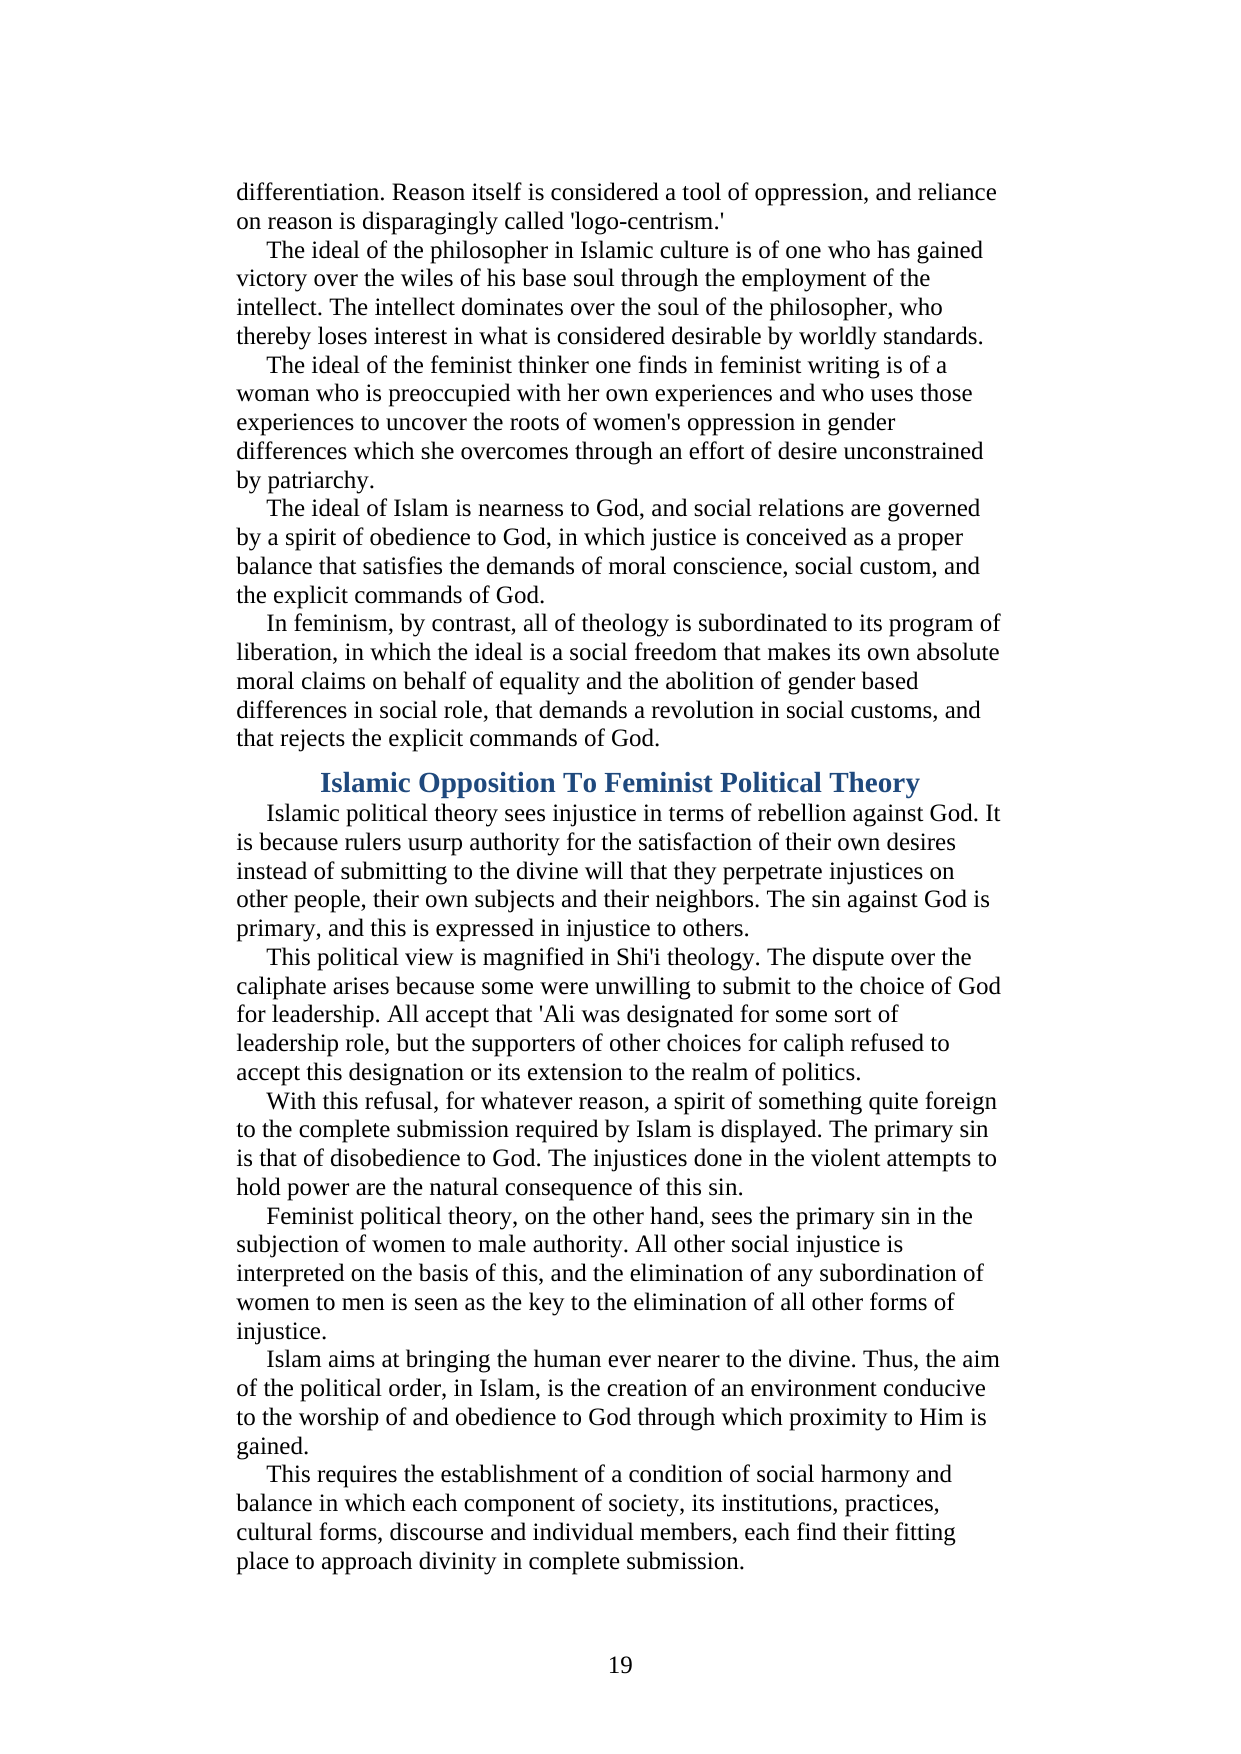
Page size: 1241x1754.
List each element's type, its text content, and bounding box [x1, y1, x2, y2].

text Islamic political theory sees injustice in terms of rebellion against God. It is because rulers usurp authority for the satisfaction of their own desires instead of submitting to the divine will that they perpetrate injustices on other people, their own subjects and their neighbors. The sin against God is primary, and this is expressed in injustice to others. [236, 798, 1004, 942]
subtitle Islamic Opposition To Feminist Political Theory [236, 765, 1004, 798]
text The ideal of Islam is nearness to God, and social relations are governed by a spirit of obedience to God, in which justice is conceived as a proper balance that satisfies the demands of moral conscience, social custom, and the explicit commands of God. [236, 493, 1004, 608]
text Feminist political theory, on the other hand, sees the primary sin in the subjection of women to male authority. All other social injustice is interpreted on the basis of this, and the elimination of any subordination of women to men is seen as the key to the elimination of all other forms of injustice. [236, 1201, 1004, 1344]
text This requires the establishment of a condition of social harmony and balance in which each component of society, its institutions, practices, cultural forms, discourse and individual members, each find their fitting place to approach divinity in complete submission. [236, 1459, 1004, 1574]
text The ideal of the feminist thinker one finds in feminist writing is of a woman who is preoccupied with her own experiences and who uses those experiences to uncover the roots of women's oppression in gender differences which she overcomes through an effort of desire unconstrained by patriarchy. [236, 350, 1004, 493]
text In feminism, by contrast, all of theology is subordinated to its program of liberation, in which the ideal is a social freedom that makes its own absolute moral claims on behalf of equality and the abolition of gender based differences in social role, that demands a revolution in social customs, and that rejects the explicit commands of God. [236, 608, 1004, 752]
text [236, 177, 1004, 235]
text This political view is magnified in Shi'i theology. The dispute over the caliphate arises because some were unwilling to submit to the choice of God for leadership. All accept that 'Ali was designated for some sort of leadership role, but the supporters of other choices for caliph refused to accept this designation or its extension to the realm of politics. [236, 942, 1004, 1086]
text Islam aims at bringing the human ever nearer to the divine. Thus, the aim of the political order, in Islam, is the creation of an environment conducive to the worship of and obedience to God through which proximity to Him is gained. [236, 1344, 1004, 1459]
text With this refusal, for whatever reason, a spirit of something quite foreign to the complete submission required by Islam is displayed. The primary sin is that of disobedience to God. The injustices done in the violent attempts to hold power are the natural consequence of this sin. [236, 1086, 1004, 1201]
text The ideal of the philosopher in Islamic culture is of one who has gained victory over the wiles of his base soul through the employment of the intellect. The intellect dominates over the soul of the philosopher, who thereby loses interest in what is considered desirable by worldly standards. [236, 235, 1004, 350]
